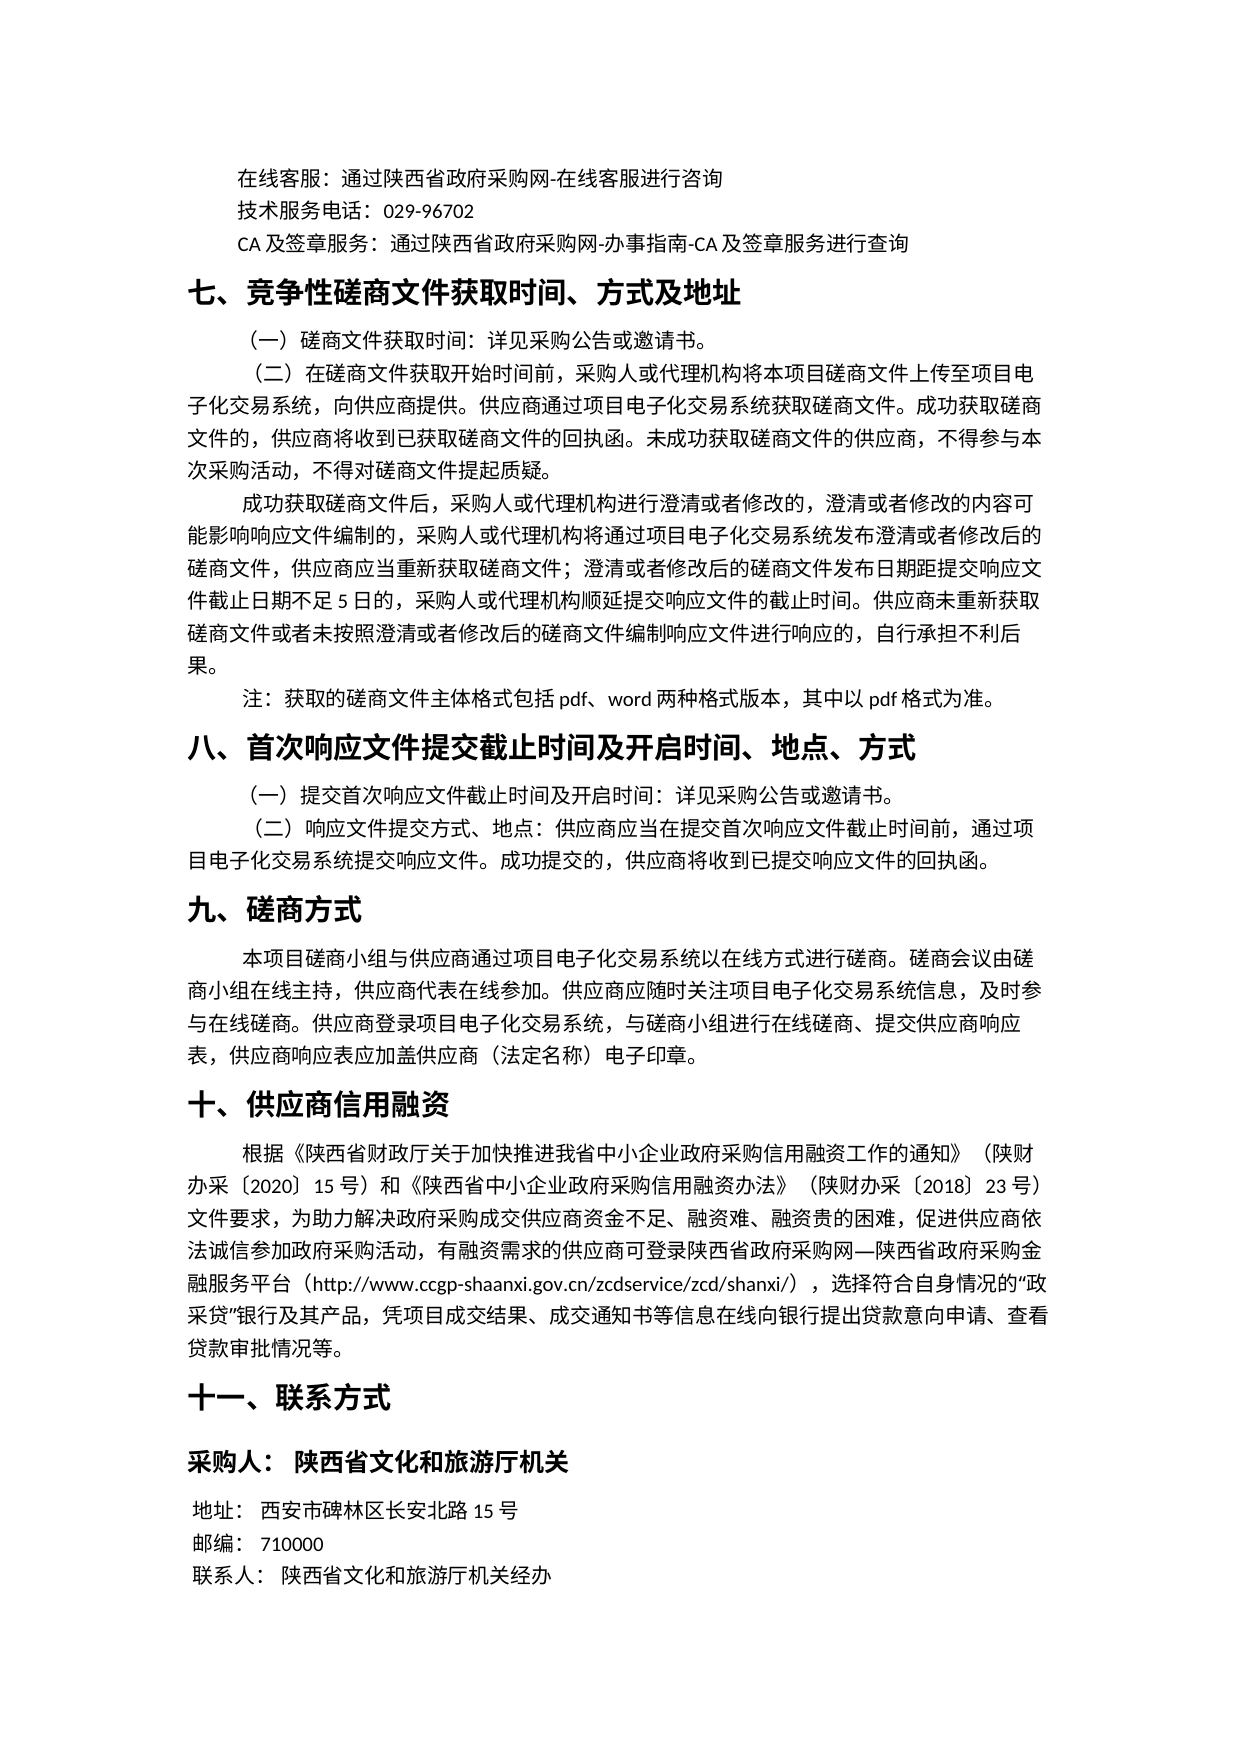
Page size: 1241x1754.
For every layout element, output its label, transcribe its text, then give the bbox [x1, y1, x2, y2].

text 十、供应商信用融资 [187, 1072, 1053, 1137]
text （二）在磋商文件获取开始时间前，采购人或代理机构将本项目磋商文件上传至项目电子化交易系统，向供应商提供。供应商通过项目电子化交易系统获取磋商文件。成功获取磋商文件的，供应商将收到已获取磋商文件的回执函。未成功获取磋商文件的供应商，不得参与本次采购活动，不得对磋商文件提起质疑。 [187, 357, 1053, 487]
text 十一、联系方式 [187, 1364, 1053, 1429]
text 注：获取的磋商文件主体格式包括pdf、word两种格式版本，其中以pdf格式为准。 [187, 682, 1053, 714]
text 九、磋商方式 [187, 877, 1053, 942]
text 邮编： 710000 [187, 1527, 1053, 1559]
text （一）磋商文件获取时间：详见采购公告或邀请书。 [187, 324, 1053, 357]
text 八、首次响应文件提交截止时间及开启时间、地点、方式 [187, 714, 1053, 779]
text 七、竞争性磋商文件获取时间、方式及地址 [187, 259, 1053, 324]
text 成功获取磋商文件后，采购人或代理机构进行澄清或者修改的，澄清或者修改的内容可能影响响应文件编制的，采购人或代理机构将通过项目电子化交易系统发布澄清或者修改后的磋商文件，供应商应当重新获取磋商文件；澄清或者修改后的磋商文件发布日期距提交响应文件截止日期不足5日的，采购人或代理机构顺延提交响应文件的截止时间。供应商未重新获取磋商文件或者未按照澄清或者修改后的磋商文件编制响应文件进行响应的，自行承担不利后果。 [187, 487, 1053, 682]
text 在线客服：通过陕西省政府采购网-在线客服进行咨询 [187, 162, 1053, 194]
text （二）响应文件提交方式、地点：供应商应当在提交首次响应文件截止时间前，通过项目电子化交易系统提交响应文件。成功提交的，供应商将收到已提交响应文件的回执函。 [187, 812, 1053, 877]
text 技术服务电话：029-96702 [187, 194, 1053, 227]
text CA及签章服务：通过陕西省政府采购网-办事指南-CA及签章服务进行查询 [187, 227, 1053, 259]
text 根据《陕西省财政厅关于加快推进我省中小企业政府采购信用融资工作的通知》（陕财办采〔2020〕15 号）和《陕西省中小企业政府采购信用融资办法》（陕财办采〔2018〕23 号）文件要求，为助力解决政府采购成交供应商资金不足、融资难、融资贵的困难，促进供应商依法诚信参加政府采购活动，有融资需求的供应商可登录陕西省政府采购网—陕西省政府采购金融服务平台（http://www.ccgp-shaanxi.gov.cn/zcdservice/zcd/shanxi/），选择符合自身情况的“政采贷”银行及其产品，凭项目成交结果、成交通知书等信息在线向银行提出贷款意向申请、查看贷款审批情况等。 [187, 1137, 1053, 1364]
text 地址： 西安市碑林区长安北路15号 [187, 1494, 1053, 1527]
text 采购人： 陕西省文化和旅游厅机关 [187, 1429, 1053, 1494]
text 联系人： 陕西省文化和旅游厅机关经办 [187, 1559, 1053, 1592]
text （一）提交首次响应文件截止时间及开启时间：详见采购公告或邀请书。 [187, 779, 1053, 812]
text 本项目磋商小组与供应商通过项目电子化交易系统以在线方式进行磋商。磋商会议由磋商小组在线主持，供应商代表在线参加。供应商应随时关注项目电子化交易系统信息，及时参与在线磋商。供应商登录项目电子化交易系统，与磋商小组进行在线磋商、提交供应商响应表，供应商响应表应加盖供应商（法定名称）电子印章。 [187, 942, 1053, 1072]
